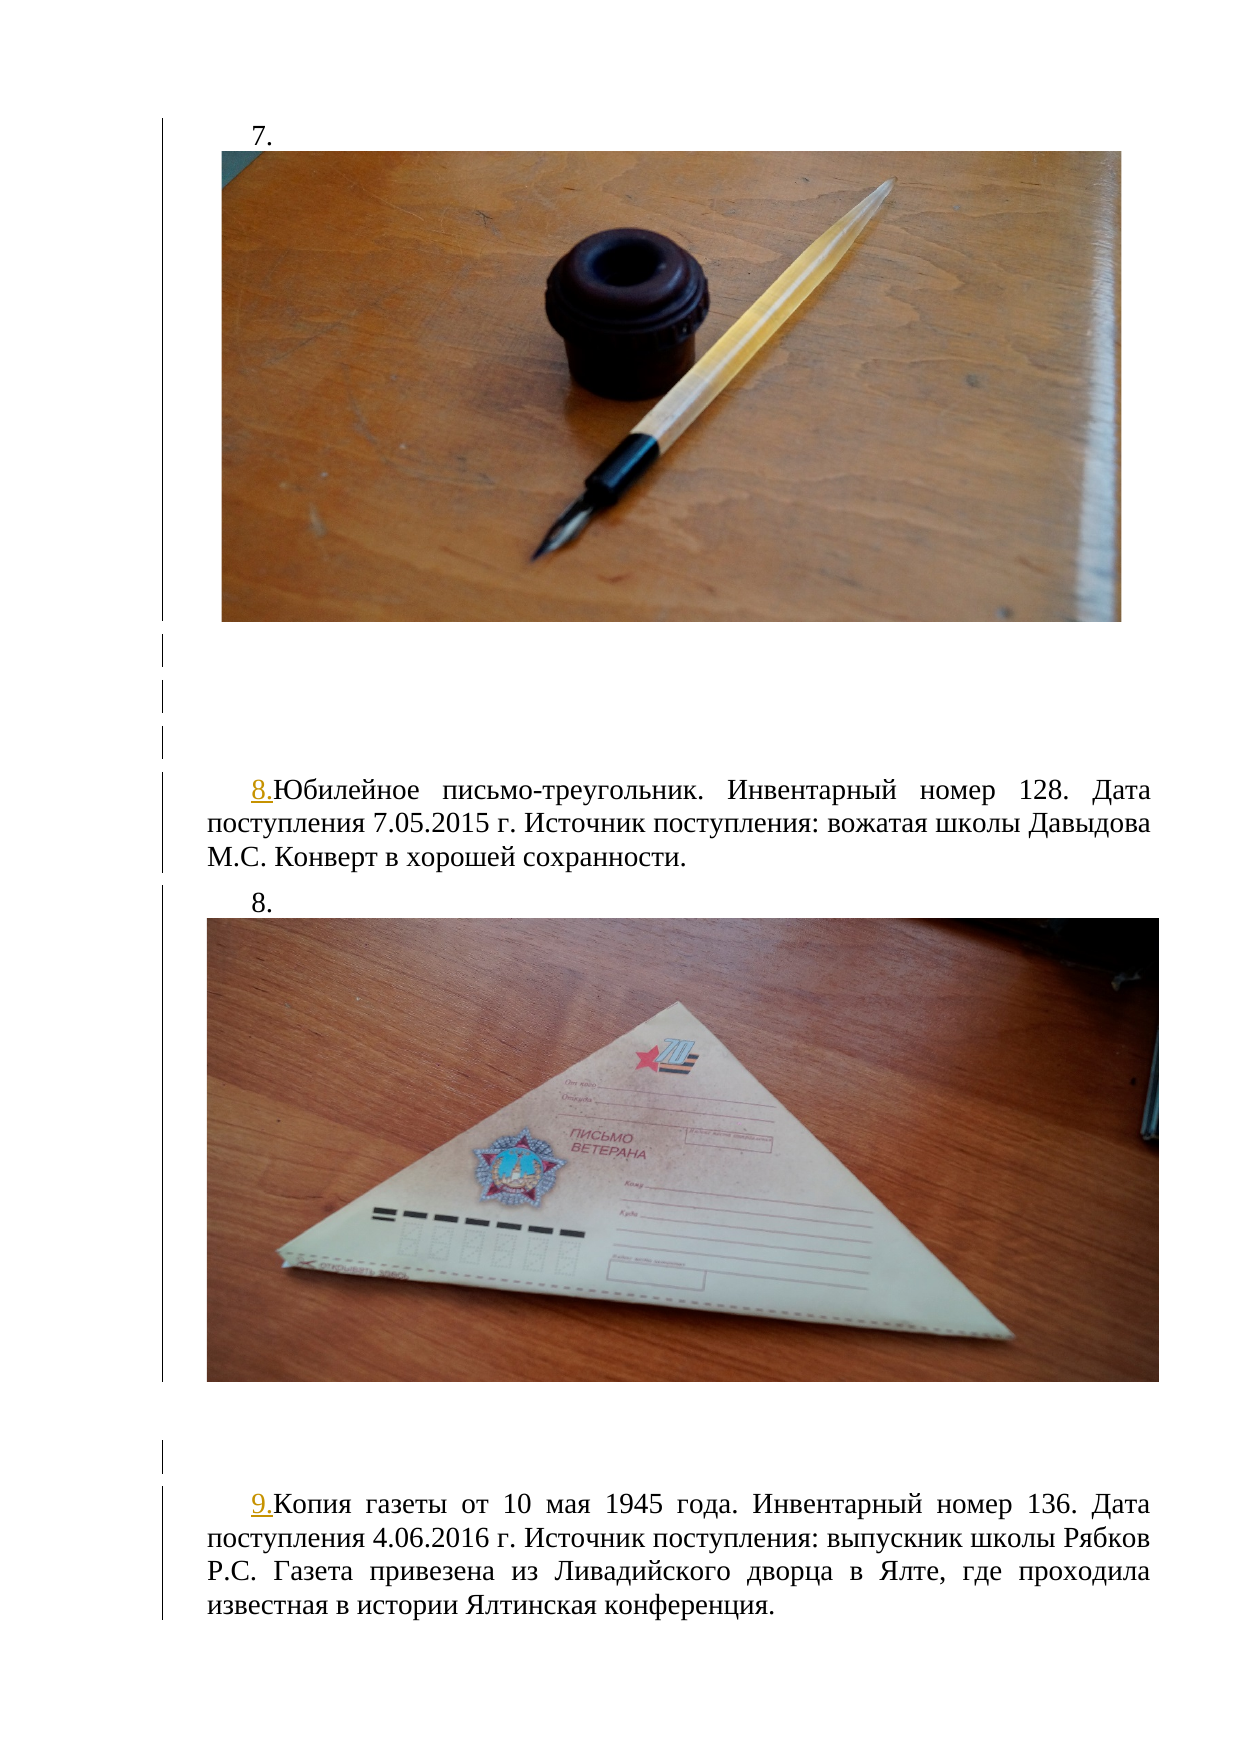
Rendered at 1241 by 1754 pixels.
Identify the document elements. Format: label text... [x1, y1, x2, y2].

list Копия газеты от 10 мая 1945 года. Инвентарный номер 136. Дата поступления 4.06.2016 г. Источник поступления: выпускник школы Рябков Р.С. Газета привезена из Ливадийского дворца в Ялте, где проходила известная в истории Ялтинская конференция. [207, 1486, 1152, 1620]
list Юбилейное письмо-треугольник. Инвентарный номер 128. Дата поступления 7.05.2015 г. Источник поступления: вожатая школы Давыдова М.С. Конверт в хорошей сохранности. [207, 772, 1152, 872]
text 8. [207, 885, 1152, 918]
picture [206, 918, 1159, 1382]
picture [221, 151, 1122, 622]
